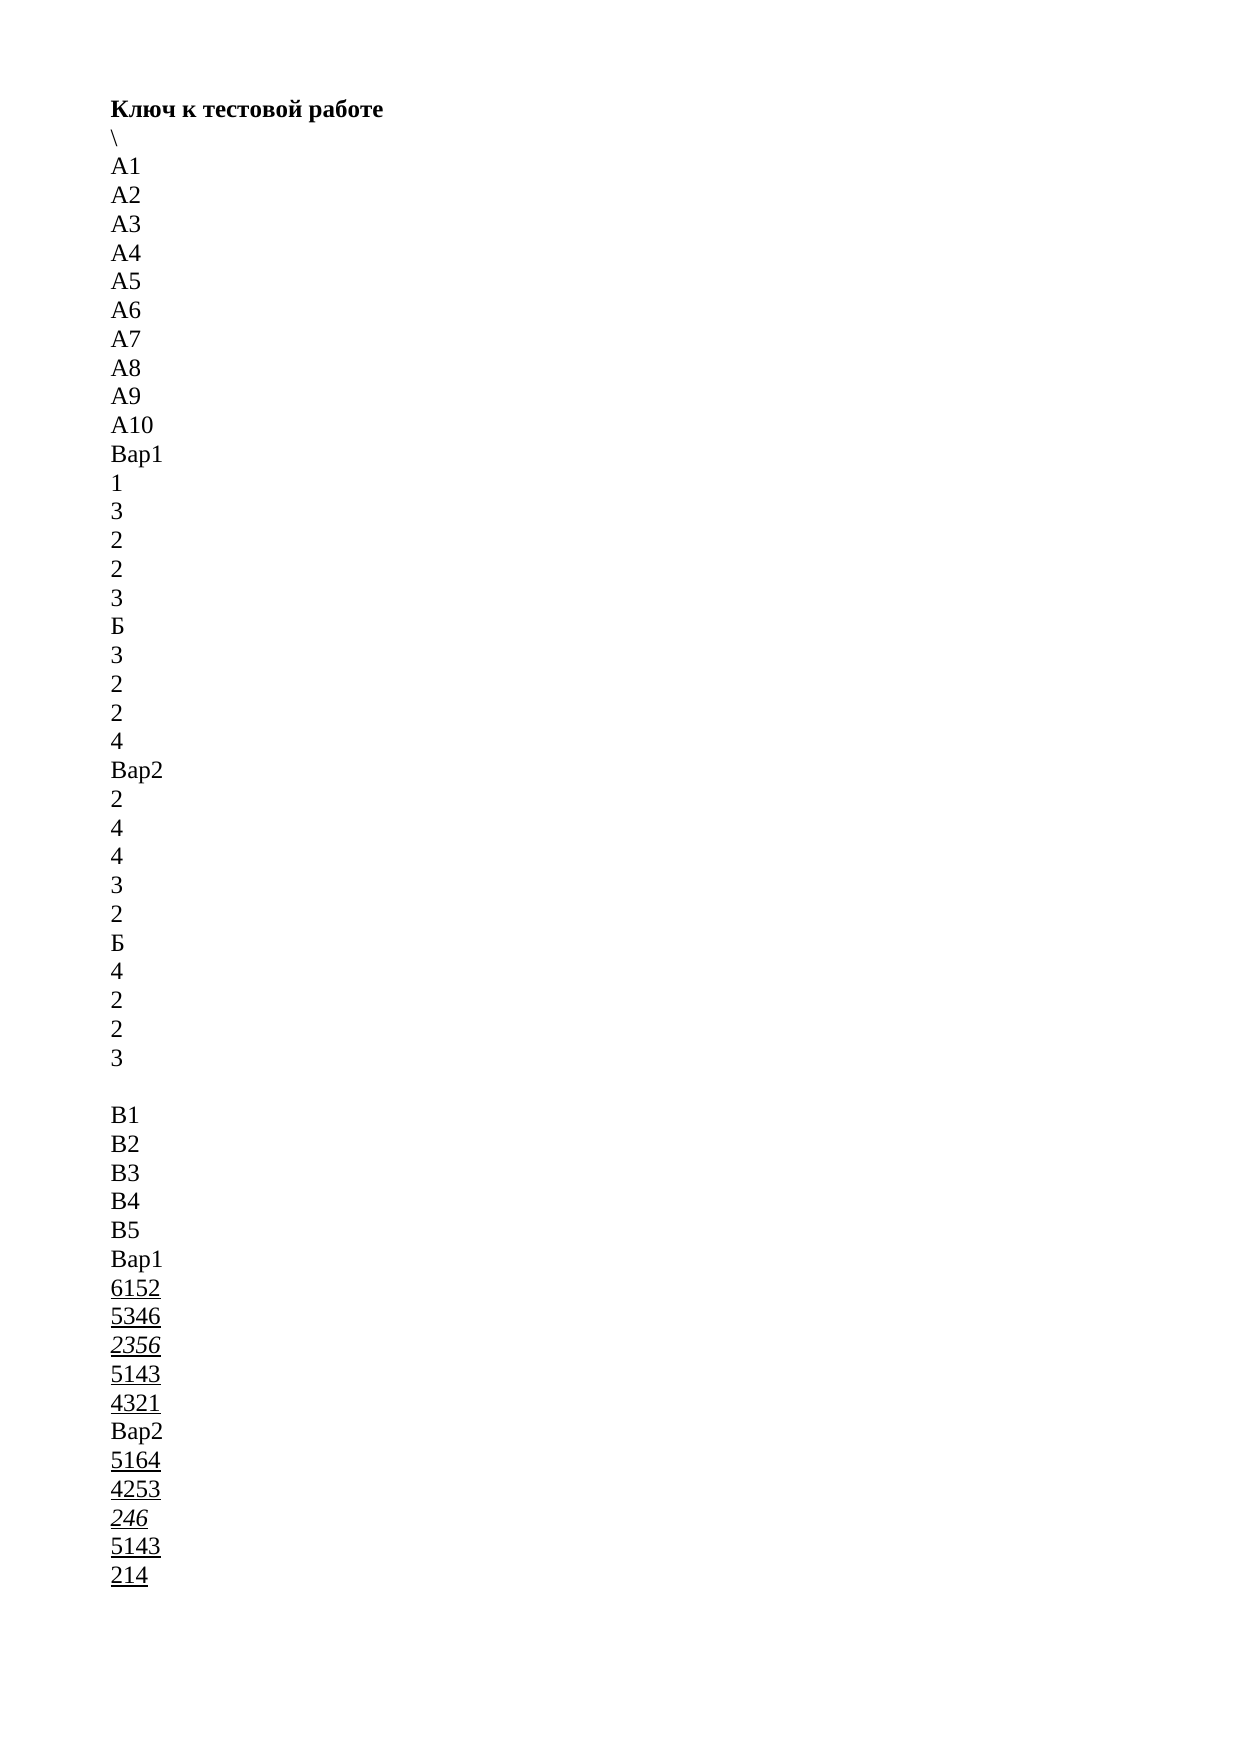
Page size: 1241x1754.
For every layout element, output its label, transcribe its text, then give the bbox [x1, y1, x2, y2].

text 2 [110, 784, 1211, 813]
text 4253 [110, 1474, 1211, 1503]
text 2 [110, 669, 1211, 698]
text В3 [110, 1158, 1211, 1186]
text 6152 [110, 1273, 1211, 1301]
text А1 [110, 151, 1211, 180]
text 3 [110, 870, 1211, 899]
text 2 [110, 554, 1211, 583]
text А5 [110, 266, 1211, 295]
text А6 [110, 295, 1211, 324]
text Б [110, 611, 1211, 640]
text В5 [110, 1215, 1211, 1244]
text А7 [110, 324, 1211, 353]
text 4 [110, 841, 1211, 870]
text А2 [110, 180, 1211, 209]
text Б [110, 928, 1211, 956]
text 3 [110, 496, 1211, 525]
text 5164 [110, 1445, 1211, 1474]
text Вар1 [110, 1244, 1211, 1273]
text А9 [110, 381, 1211, 410]
text Ключ к тестовой работе [110, 94, 1211, 123]
text 2 [110, 985, 1211, 1014]
text В4 [110, 1186, 1211, 1215]
text 5346 [110, 1301, 1211, 1330]
text 4 [110, 956, 1211, 985]
text А8 [110, 353, 1211, 381]
text Вар2 [110, 755, 1211, 784]
text А3 [110, 209, 1211, 238]
text Вар2 [110, 1416, 1211, 1445]
text 4 [110, 813, 1211, 841]
text 214 [110, 1560, 1211, 1589]
text 4 [110, 726, 1211, 755]
text А4 [110, 238, 1211, 266]
text Вар1 [110, 439, 1211, 468]
text 5143 [110, 1531, 1211, 1560]
text 2 [110, 899, 1211, 928]
text 4321 [110, 1388, 1211, 1416]
text 2356 [110, 1330, 1211, 1359]
text \ [110, 123, 1211, 151]
text 3 [110, 583, 1211, 611]
text В1 [110, 1100, 1211, 1129]
text А10 [110, 410, 1211, 439]
text В2 [110, 1129, 1211, 1158]
text 246 [110, 1503, 1211, 1531]
text 2 [110, 698, 1211, 726]
text 5143 [110, 1359, 1211, 1388]
text 3 [110, 1043, 1211, 1071]
text 2 [110, 525, 1211, 554]
text 1 [110, 468, 1211, 496]
text 2 [110, 1014, 1211, 1043]
text 3 [110, 640, 1211, 669]
